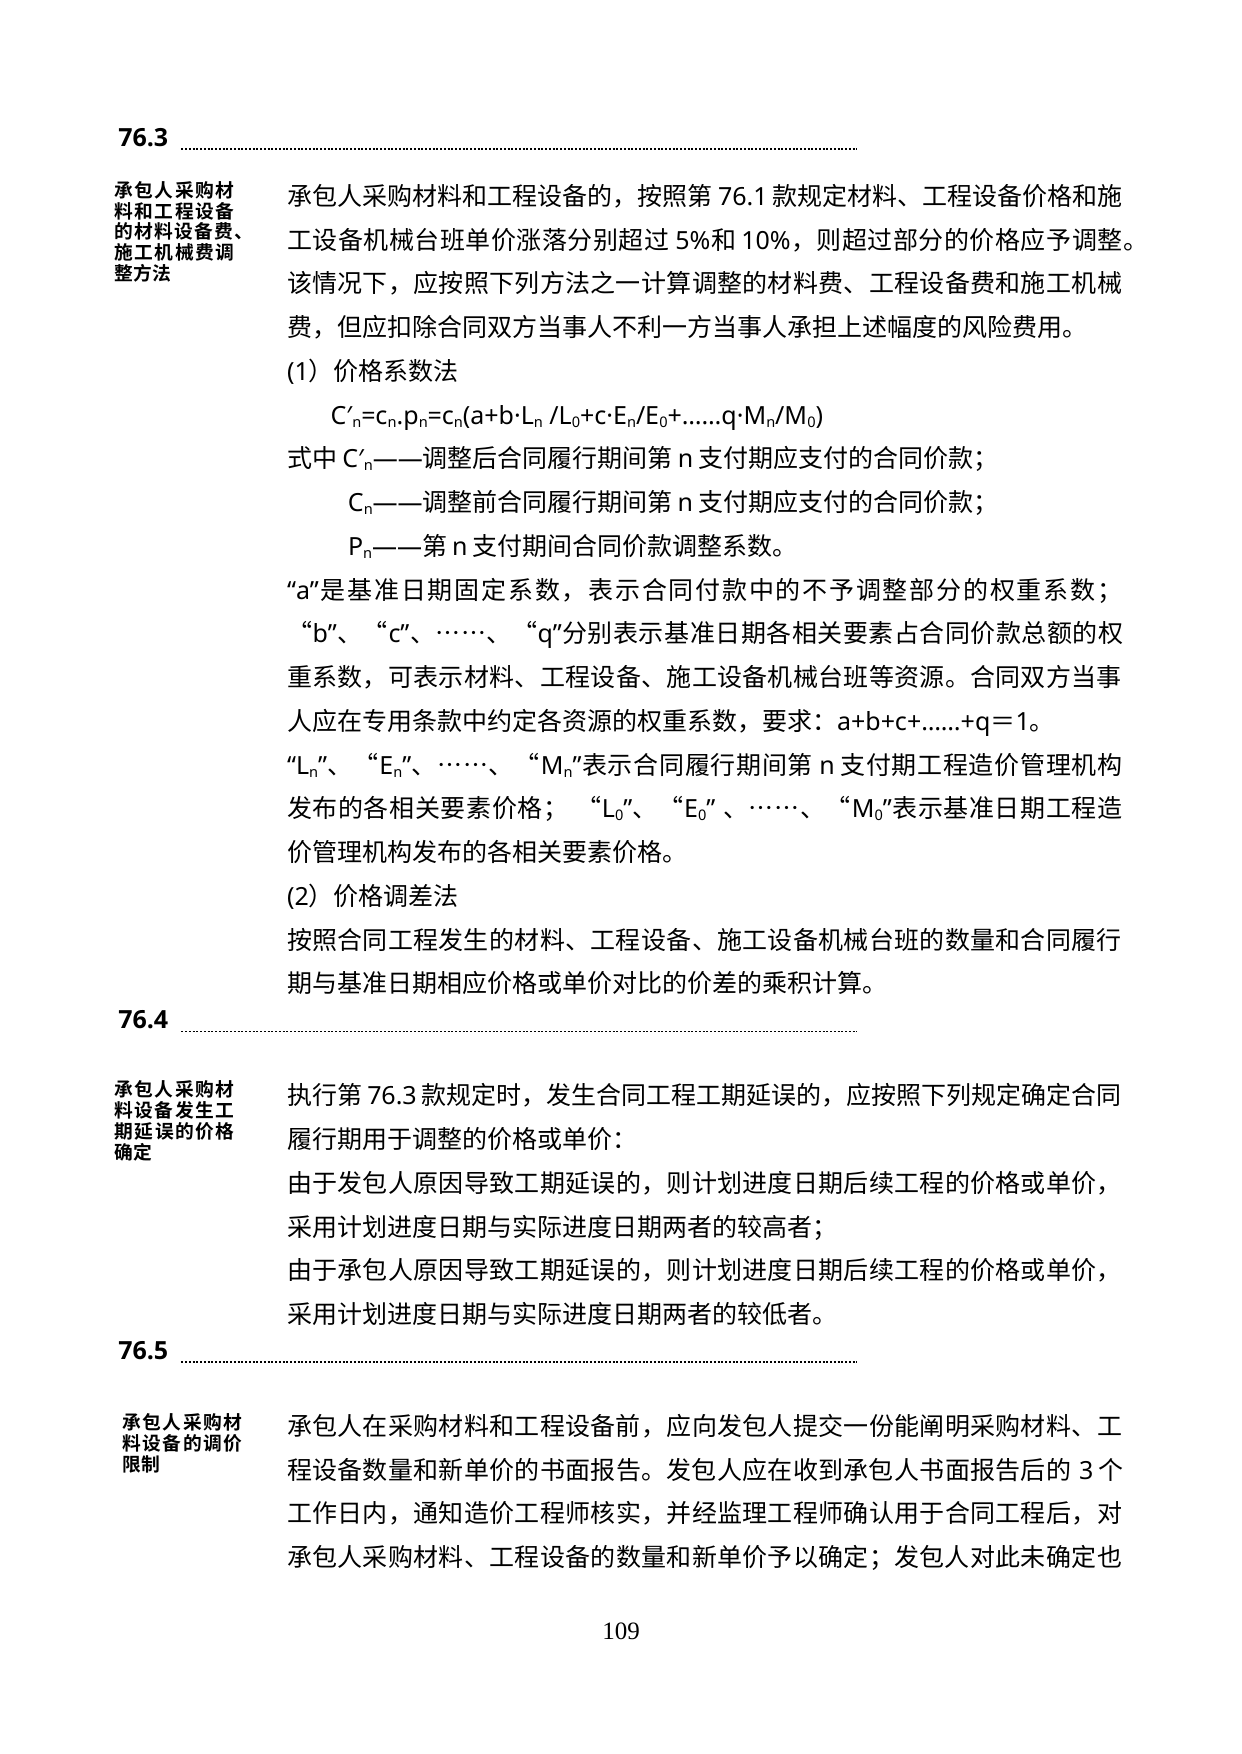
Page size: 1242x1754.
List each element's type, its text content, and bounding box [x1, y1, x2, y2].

text 式中C′n——调整后合同履行期间第n支付期应支付的合同价款； [287, 433, 1123, 477]
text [287, 1400, 1123, 1575]
text C′n=cn.pn=cn(a+b·Ln /L0+c·En/E0+……q·Mn/M0) [324, 389, 1123, 433]
text Cn——调整前合同履行期间第n支付期应支付的合同价款； [324, 477, 1123, 520]
text “Ln”、“En”、……、“Mn”表示合同履行期间第n支付期工程造价管理机构发布的各相关要素价格； “L0”、“E0” 、……、“M0”表示基准日期工程造价管理机构发布的各相关要素价格。 [287, 739, 1123, 870]
text (1）价格系数法 [287, 345, 1123, 389]
text 由于承包人原因导致工期延误的，则计划进度日期后续工程的价格或单价，采用计划进度日期与实际进度日期两者的较低者。 [287, 1245, 1123, 1332]
text 76.4 [118, 1002, 1123, 1036]
text (2）价格调差法 [287, 870, 1123, 914]
text Pn——第n支付期间合同价款调整系数。 [287, 520, 1123, 564]
text 76.3 [118, 119, 1123, 153]
text 由于发包人原因导致工期延误的，则计划进度日期后续工程的价格或单价，采用计划进度日期与实际进度日期两者的较高者； [287, 1157, 1123, 1245]
text “a”是基准日期固定系数，表示合同付款中的不予调整部分的权重系数；“b”、“c”、……、“q”分别表示基准日期各相关要素占合同价款总额的权重系数，可表示材料、工程设备、施工设备机械台班等资源。合同双方当事人应在专用条款中约定各资源的权重系数，要求：a+b+c+……+q＝1。 [287, 564, 1123, 739]
text 按照合同工程发生的材料、工程设备、施工设备机械台班的数量和合同履行期与基准日期相应价格或单价对比的价差的乘积计算。 [287, 914, 1123, 1002]
text 执行第76.3款规定时，发生合同工程工期延误的，应按照下列规定确定合同履行期用于调整的价格或单价： [287, 1070, 1123, 1157]
text 76.5 [118, 1332, 1123, 1366]
text 承包人采购材料和工程设备的，按照第76.1款规定材料、工程设备价格和施工设备机械台班单价涨落分别超过5%和10%，则超过部分的价格应予调整。该情况下，应按照下列方法之一计算调整的材料费、工程设备费和施工机械费，但应扣除合同双方当事人不利一方当事人承担上述幅度的风险费用。 [287, 170, 1123, 345]
